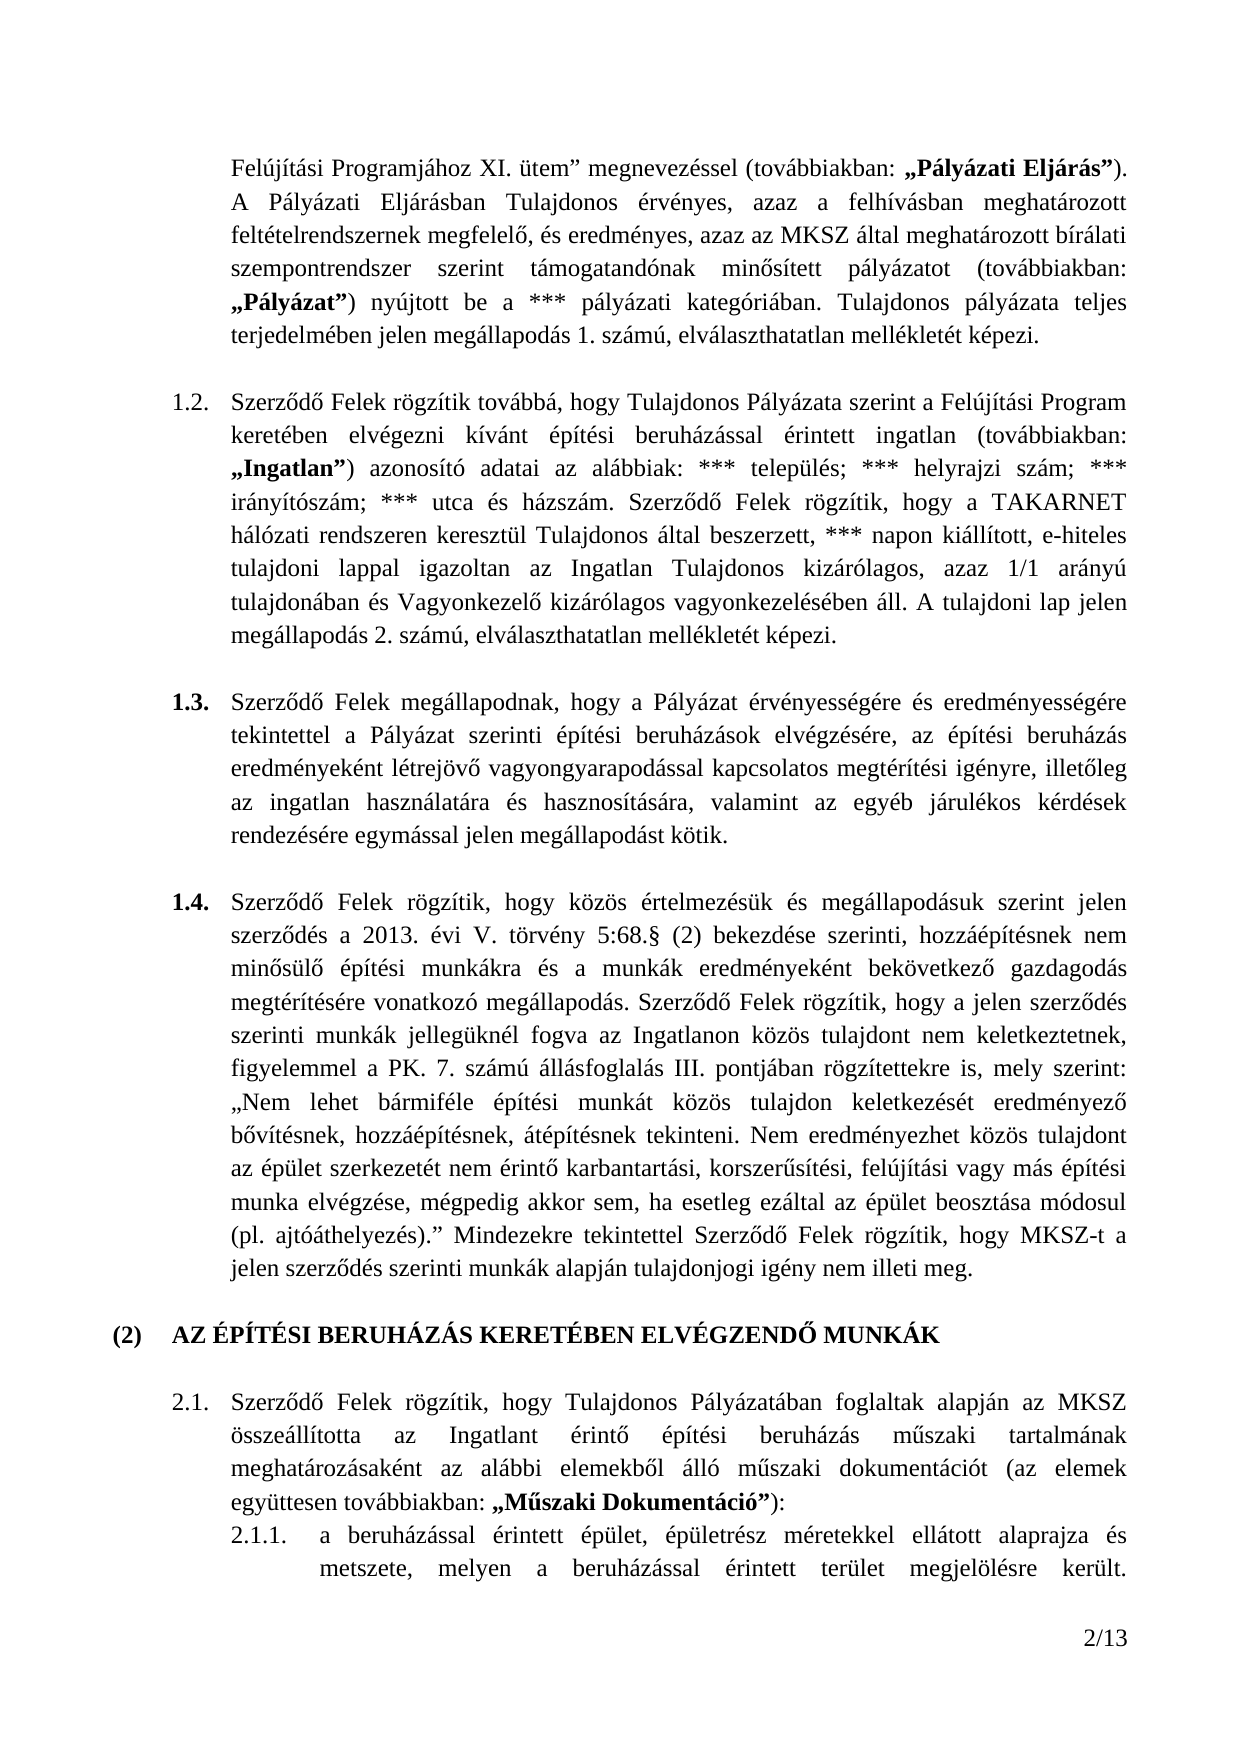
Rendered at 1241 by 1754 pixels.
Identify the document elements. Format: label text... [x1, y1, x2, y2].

list Szerződő Felek megállapodnak, hogy a Pályázat érvényességére és eredményességére tekintettel a Pályázat szerinti építési beruházások elvégzésére, az építési beruházás eredményeként létrejövő vagyongyarapodással kapcsolatos megtérítési igényre, illetőleg az ingatlan használatára és hasznosítására, valamint az egyéb járulékos kérdések rendezésére egymással jelen megállapodást kötik. [172, 683, 1128, 850]
list Szerződő Felek rögzítik továbbá, hogy Tulajdonos Pályázata szerint a Felújítási Program keretében elvégezni kívánt építési beruházással érintett ingatlan (továbbiakban: „Ingatlan”) azonosító adatai az alábbiak: *** település; *** helyrajzi szám; *** irányítószám; *** utca és házszám. Szerződő Felek rögzítik, hogy a TAKARNET hálózati rendszeren keresztül Tulajdonos által beszerzett, *** napon kiállított, e-hiteles tulajdoni lappal igazoltan az Ingatlan Tulajdonos kizárólagos, azaz 1/1 arányú tulajdonában és Vagyonkezelő kizárólagos vagyonkezelésében áll. A tulajdoni lap jelen megállapodás 2. számú, elválaszthatatlan mellékletét képezi. [172, 383, 1128, 650]
list Szerződő Felek rögzítik, hogy közös értelmezésük és megállapodásuk szerint jelen szerződés a 2013. évi V. törvény 5:68.§ (2) bekezdése szerinti, hozzáépítésnek nem minősülő építési munkákra és a munkák eredményeként bekövetkező gazdagodás megtérítésére vonatkozó megállapodás. Szerződő Felek rögzítik, hogy a jelen szerződés szerinti munkák jellegüknél fogva az Ingatlanon közös tulajdont nem keletkeztetnek, figyelemmel a PK. 7. számú állásfoglalás III. pontjában rögzítettekre is, mely szerint: „Nem lehet bármiféle építési munkát közös tulajdon keletkezését eredményező bővítésnek, hozzáépítésnek, átépítésnek tekinteni. Nem eredményezhet közös tulajdont az épület szerkezetét nem érintő karbantartási, korszerűsítési, felújítási vagy más építési munka elvégzése, mégpedig akkor sem, ha esetleg ezáltal az épület beosztása módosul (pl. ajtóáthelyezés).” Mindezekre tekintettel Szerződő Felek rögzítik, hogy MKSZ-t a jelen szerződés szerinti munkák alapján tulajdonjogi igény nem illeti meg. [172, 883, 1128, 1283]
list Szerződő Felek rögzítik, hogy Tulajdonos Pályázatában foglaltak alapján az MKSZ összeállította az Ingatlant érintő építési beruházás műszaki tartalmának meghatározásaként az alábbi elemekből álló műszaki dokumentációt (az elemek együttesen továbbiakban: „Műszaki Dokumentáció”): [172, 1383, 1128, 1517]
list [172, 150, 1128, 350]
list AZ ÉPÍTÉSI BERUHÁZÁS KERETÉBEN ELVÉGZENDŐ MUNKÁK [112, 1317, 1128, 1350]
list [231, 1517, 1128, 1583]
